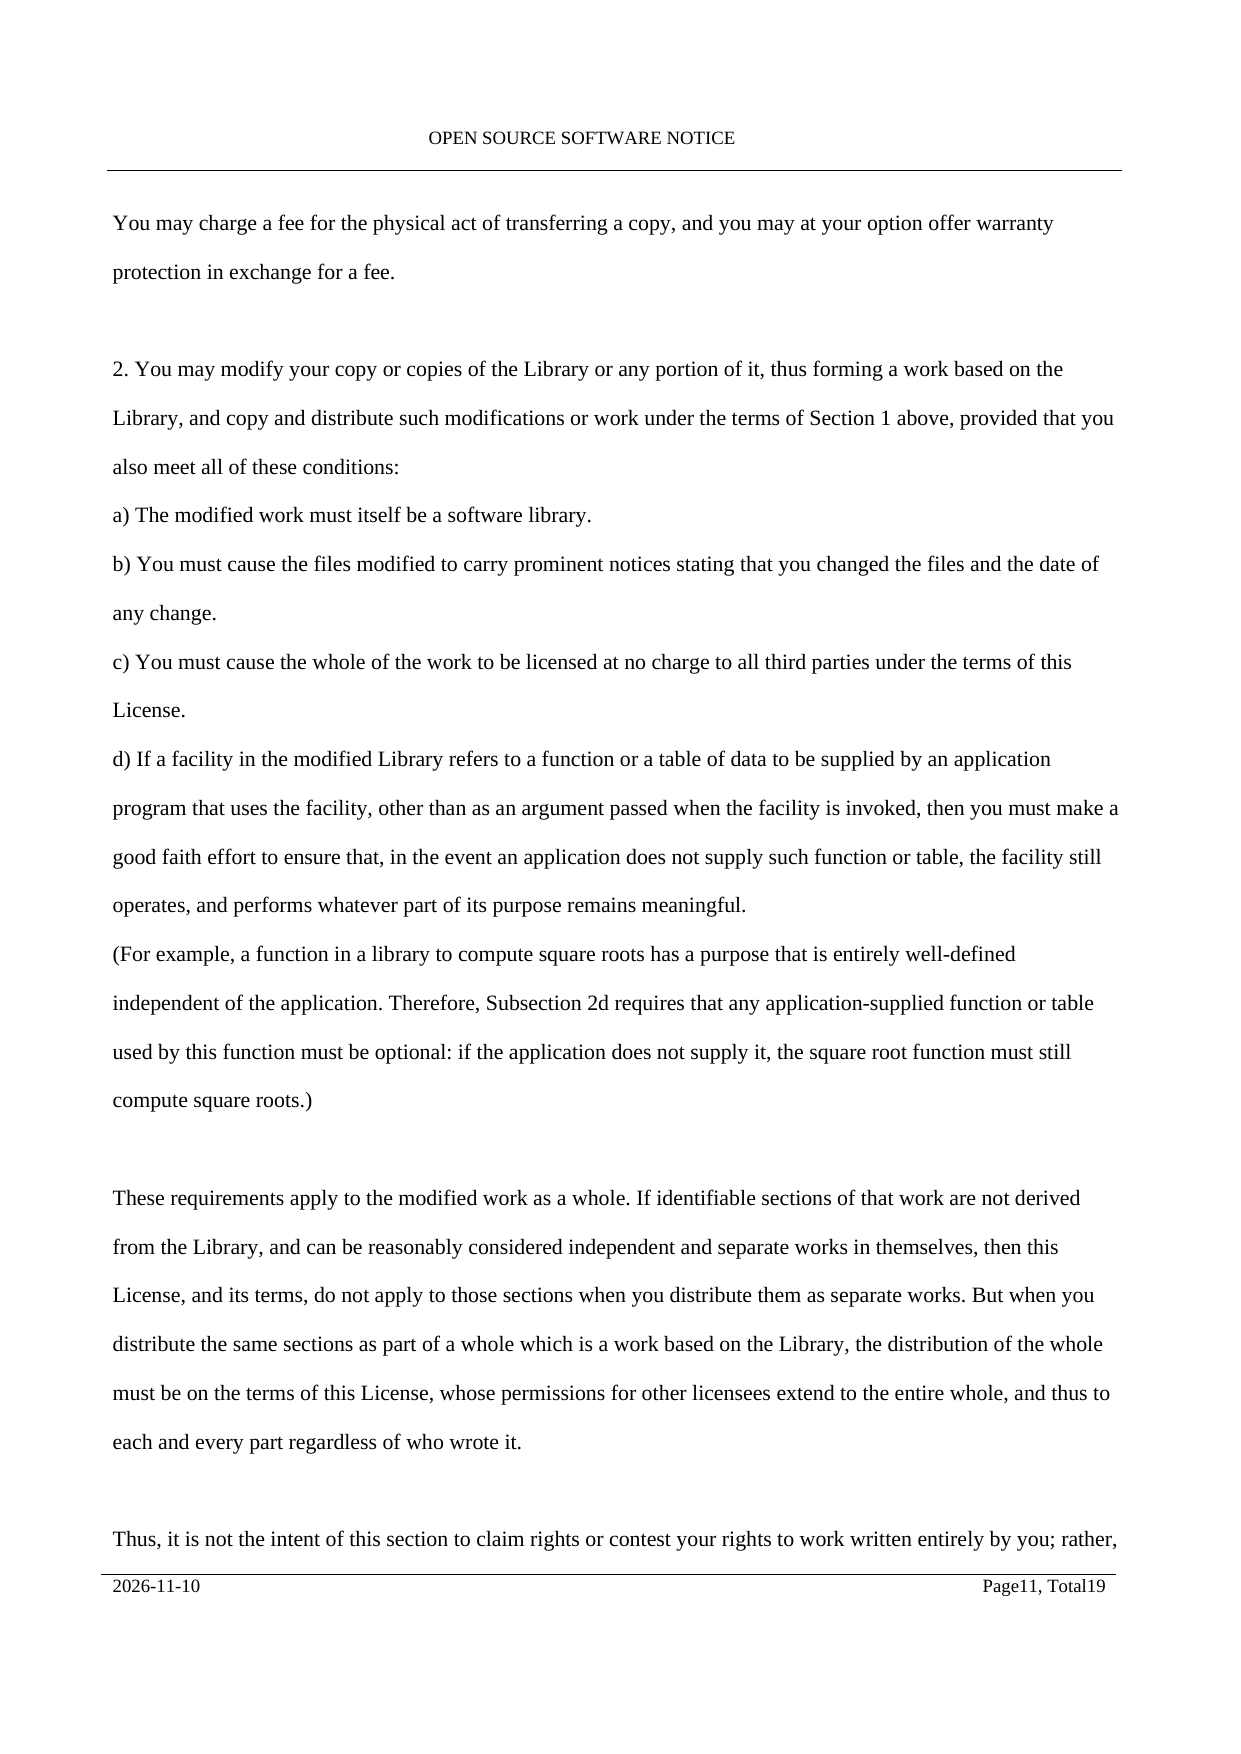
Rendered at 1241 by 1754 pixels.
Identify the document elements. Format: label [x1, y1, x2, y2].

text [112, 206, 1128, 1555]
